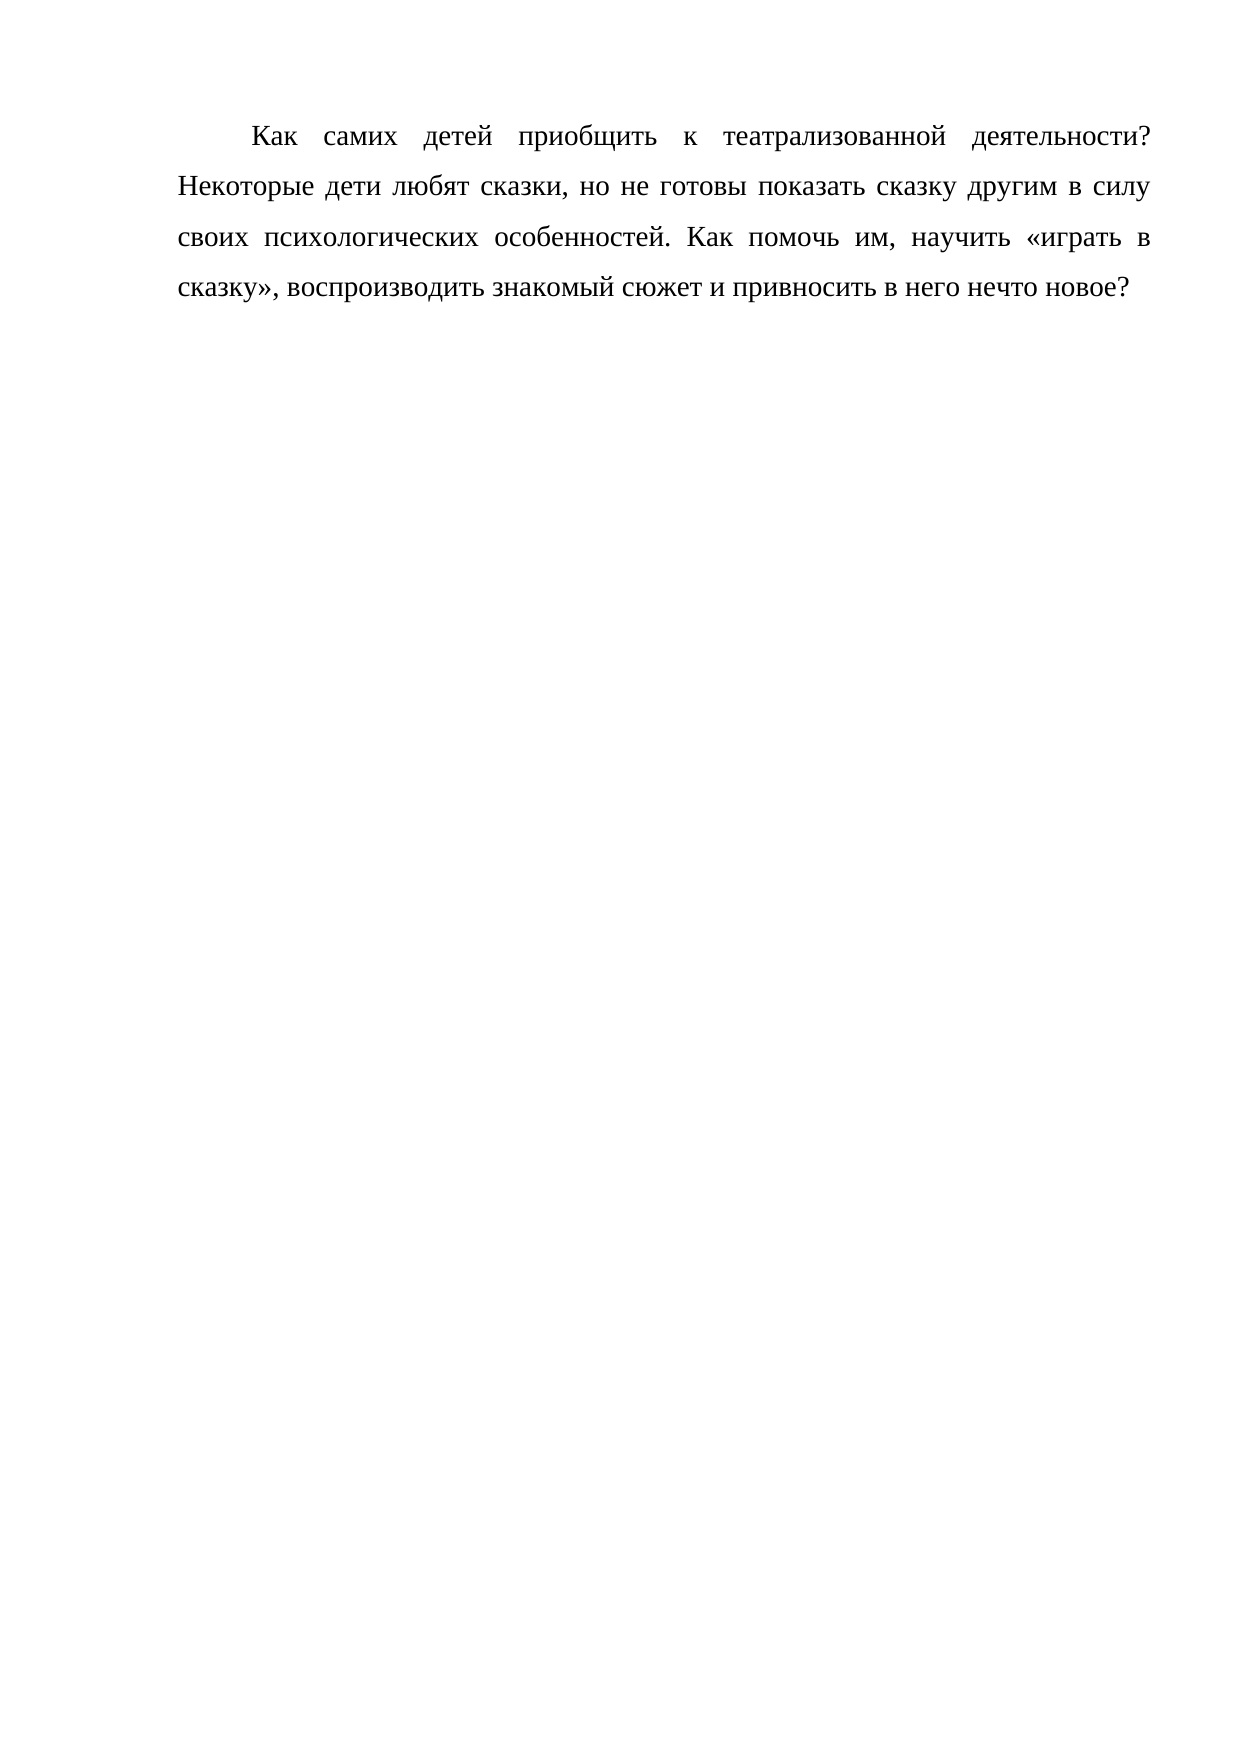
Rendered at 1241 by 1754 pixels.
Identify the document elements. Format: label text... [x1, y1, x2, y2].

text Как самих детей приобщить к театрализованной деятельности? Некоторые дети любят сказки, но не готовы показать сказку другим в силу своих психологических особенностей. Как помочь им, научить «играть в сказку», воспроизводить знакомый сюжет и привносить в него нечто новое? [177, 118, 1152, 303]
